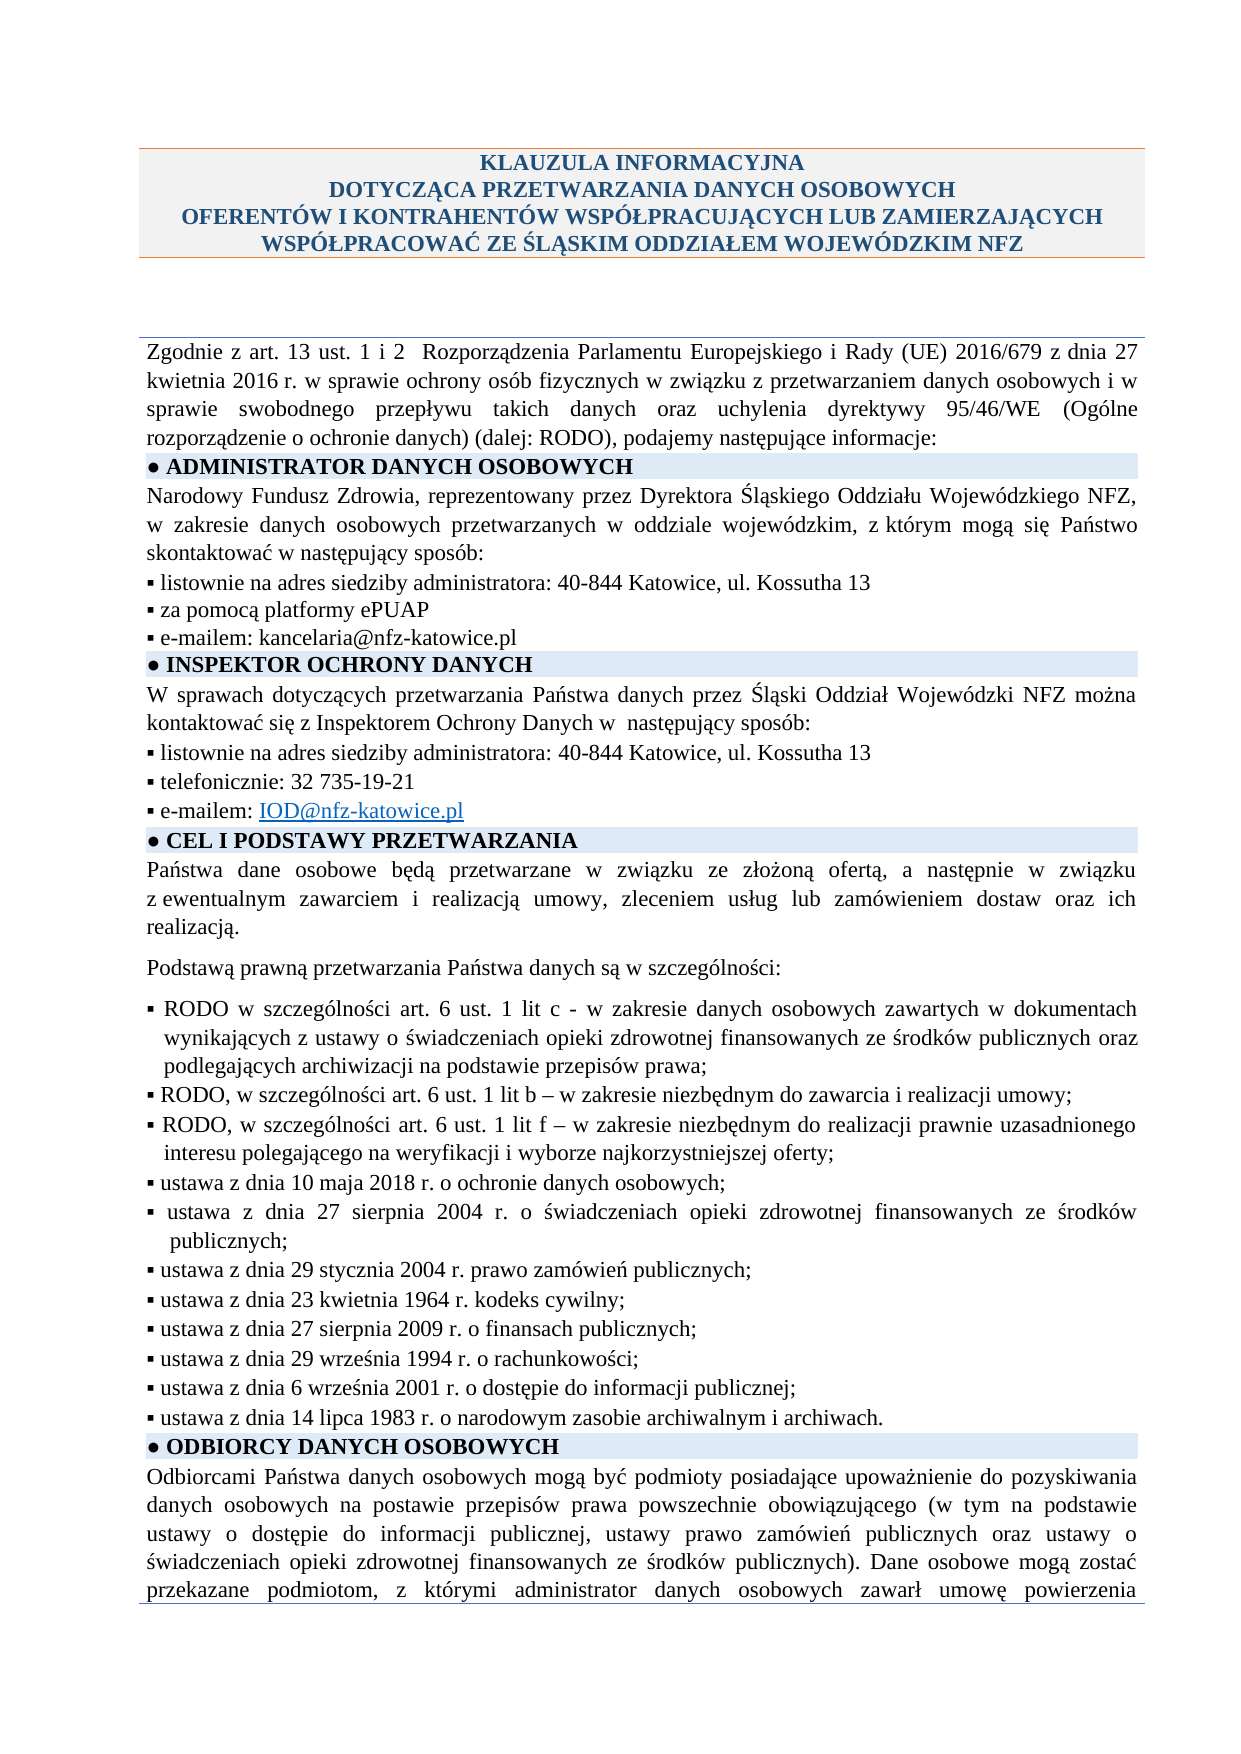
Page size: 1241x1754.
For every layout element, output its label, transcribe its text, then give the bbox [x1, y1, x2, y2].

table_header KLAUZULA INFORMACYJNA DOTYCZĄCA PRZETWARZANIA DANYCH OSOBOWYCH OFERENTÓW I KONTRAHENTÓW WSPÓŁPRACUJĄCYCH LUB ZAMIERZAJĄCYCH WSPÓŁPRACOWAĆ ZE ŚLĄSKIM ODDZIAŁEM WOJEWÓDZKIM NFZ [139, 149, 1145, 257]
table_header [139, 338, 1145, 1603]
